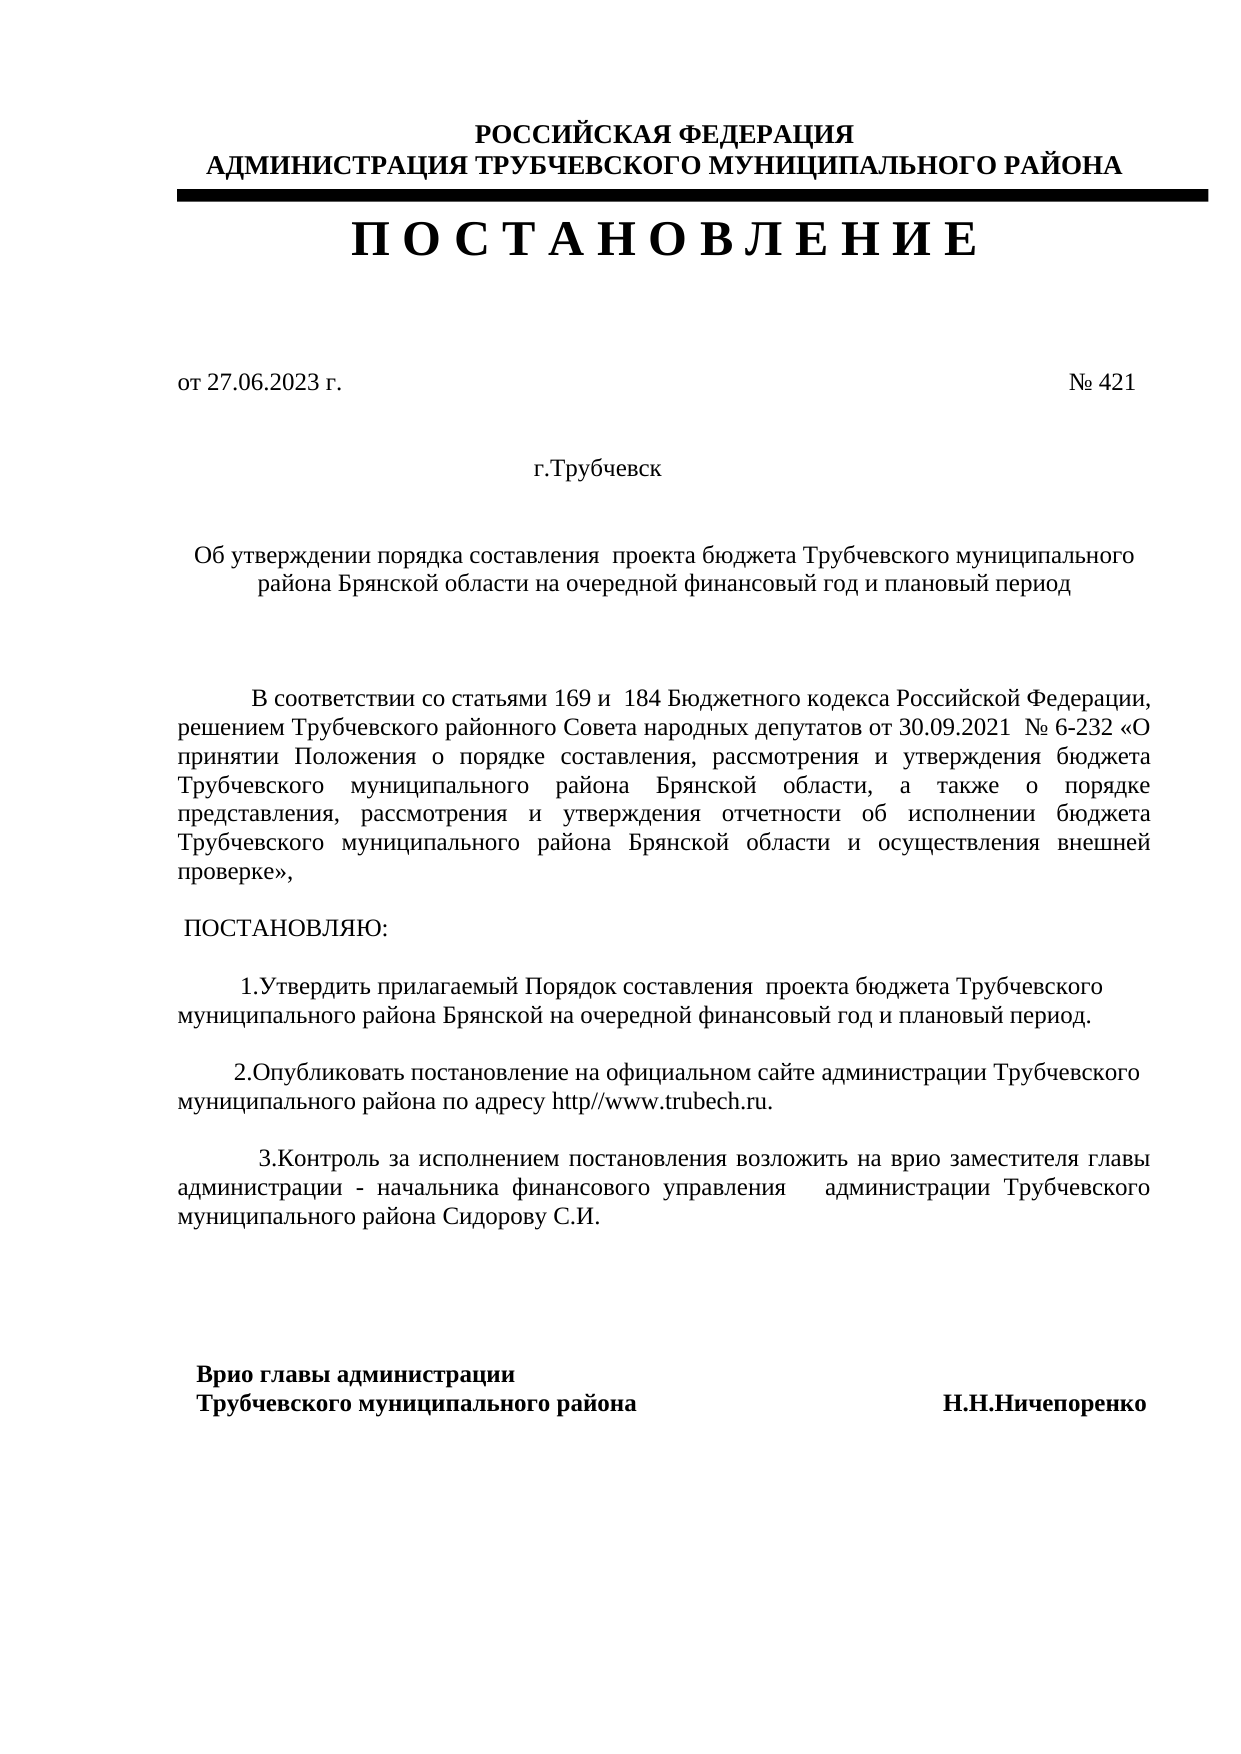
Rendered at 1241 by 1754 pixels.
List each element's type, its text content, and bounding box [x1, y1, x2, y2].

text от 27.06.2023 г. № 421 [177, 367, 1152, 396]
text П О С Т А Н О В Л Е Н И Е [177, 209, 1152, 267]
text РОССИЙСКАЯ ФЕДЕРАЦИЯ [177, 118, 1152, 149]
text Врио главы администрации [177, 1359, 1152, 1388]
text АДМИНИСТРАЦИЯ ТРУБЧЕВСКОГО МУНИЦИПАЛЬНОГО РАЙОНА [177, 149, 1152, 180]
text В соответствии со статьями 169 и 184 Бюджетного кодекса Российской Федерации, решением Трубчевского районного Совета народных депутатов от 30.09.2021 № 6-232 «О принятии Положения о порядке составления, рассмотрения и утверждения бюджета Трубчевского муниципального района Брянской области, а также о порядке представления, рассмотрения и утверждения отчетности об исполнении бюджета Трубчевского муниципального района Брянской области и осуществления внешней проверке», [177, 683, 1152, 885]
text 3.Контроль за исполнением постановления возложить на врио заместителя главы администрации - начальника финансового управления администрации Трубчевского муниципального района Сидорову С.И. [177, 1143, 1152, 1230]
text Трубчевского муниципального района Н.Н.Ничепоренко [177, 1388, 1152, 1417]
text 1.Утвердить прилагаемый Порядок составления проекта бюджета Трубчевского муниципального района Брянской на очередной финансовый год и плановый период. [177, 971, 1152, 1028]
text Об утверждении порядка составления проекта бюджета Трубчевского муниципального района Брянской области на очередной финансовый год и плановый период [177, 540, 1152, 597]
text 2.Опубликовать постановление на официальном сайте администрации Трубчевского муниципального района по адресу http//www.trubech.ru. [177, 1057, 1152, 1115]
text г.Трубчевск [177, 453, 1152, 482]
text ПОСТАНОВЛЯЮ: [177, 913, 1152, 942]
